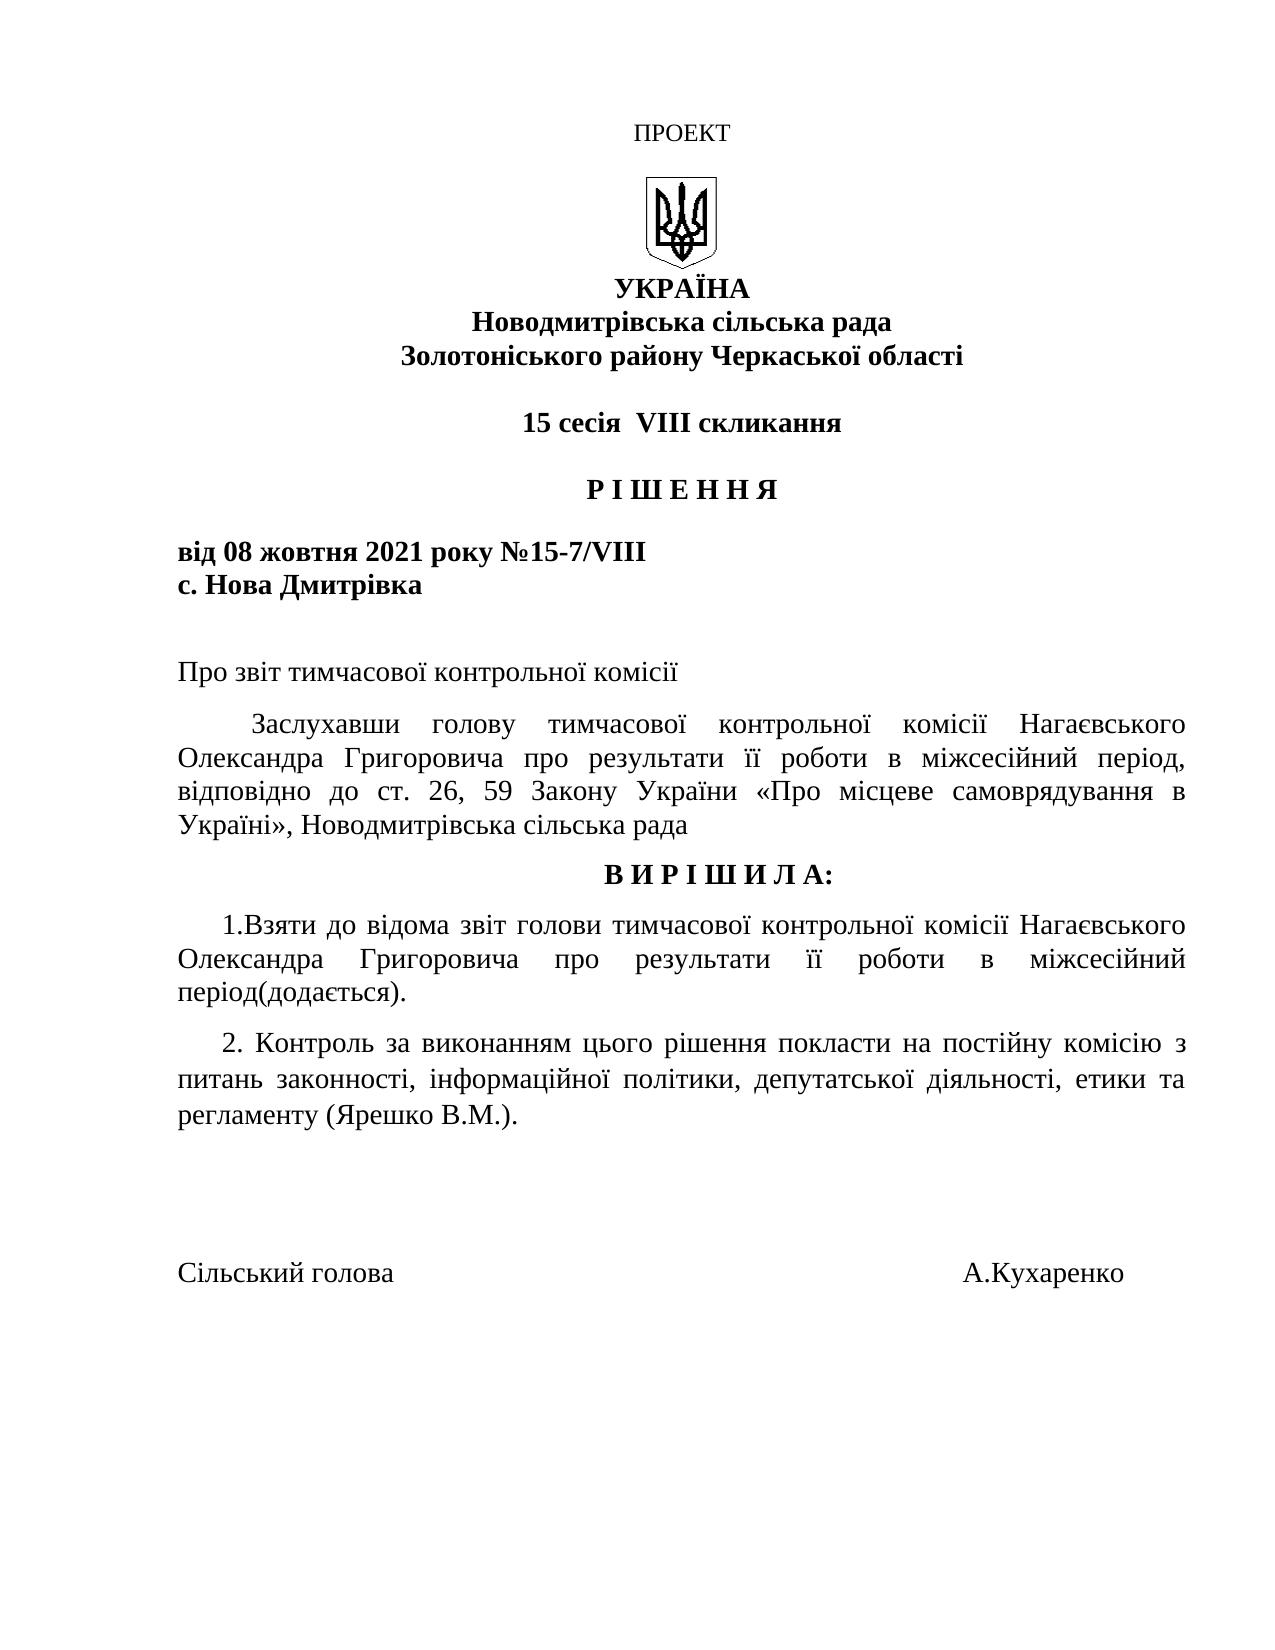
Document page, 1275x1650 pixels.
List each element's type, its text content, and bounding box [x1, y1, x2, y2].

text с. Нова Дмитрівка [177, 567, 1186, 601]
text В И Р І Ш И Л А: [177, 857, 1186, 891]
text Заслухавши голову тимчасової контрольної комісії Нагаєвського Олександра Григоровича про результати її роботи в міжсесійний період, відповідно до ст. 26, 59 Закону України «Про місцеве самоврядування в Україні», Новодмитрівська сільська рада [177, 706, 1186, 841]
text Новодмитрівська сільська рада [177, 304, 1186, 338]
text 15 сесія VIІІ скликання [177, 405, 1186, 439]
text Сільський голова А.Кухаренко [177, 1256, 1186, 1289]
text Золотоніського району Черкаської області [177, 338, 1186, 372]
text Про звіт тимчасової контрольної комісії [177, 654, 1186, 687]
text УКРАЇНА [177, 271, 1186, 304]
text 1.Взяти до відома звіт голови тимчасової контрольної комісії Нагаєвського Олександра Григоровича про результати її роботи в міжсесійний період(додається). [177, 907, 1186, 1008]
text ПРОЕКТ [177, 118, 1186, 147]
text 2. Контроль за виконанням цього рішення покласти на постійну комісію з питань законності, інформаційної політики, депутатської діяльності, етики та регламенту (Ярешко В.М.). [177, 1025, 1186, 1131]
text від 08 жовтня 2021 року №15-7/VІІІ [177, 534, 1186, 567]
text Р І Ш Е Н Н Я [177, 472, 1186, 506]
